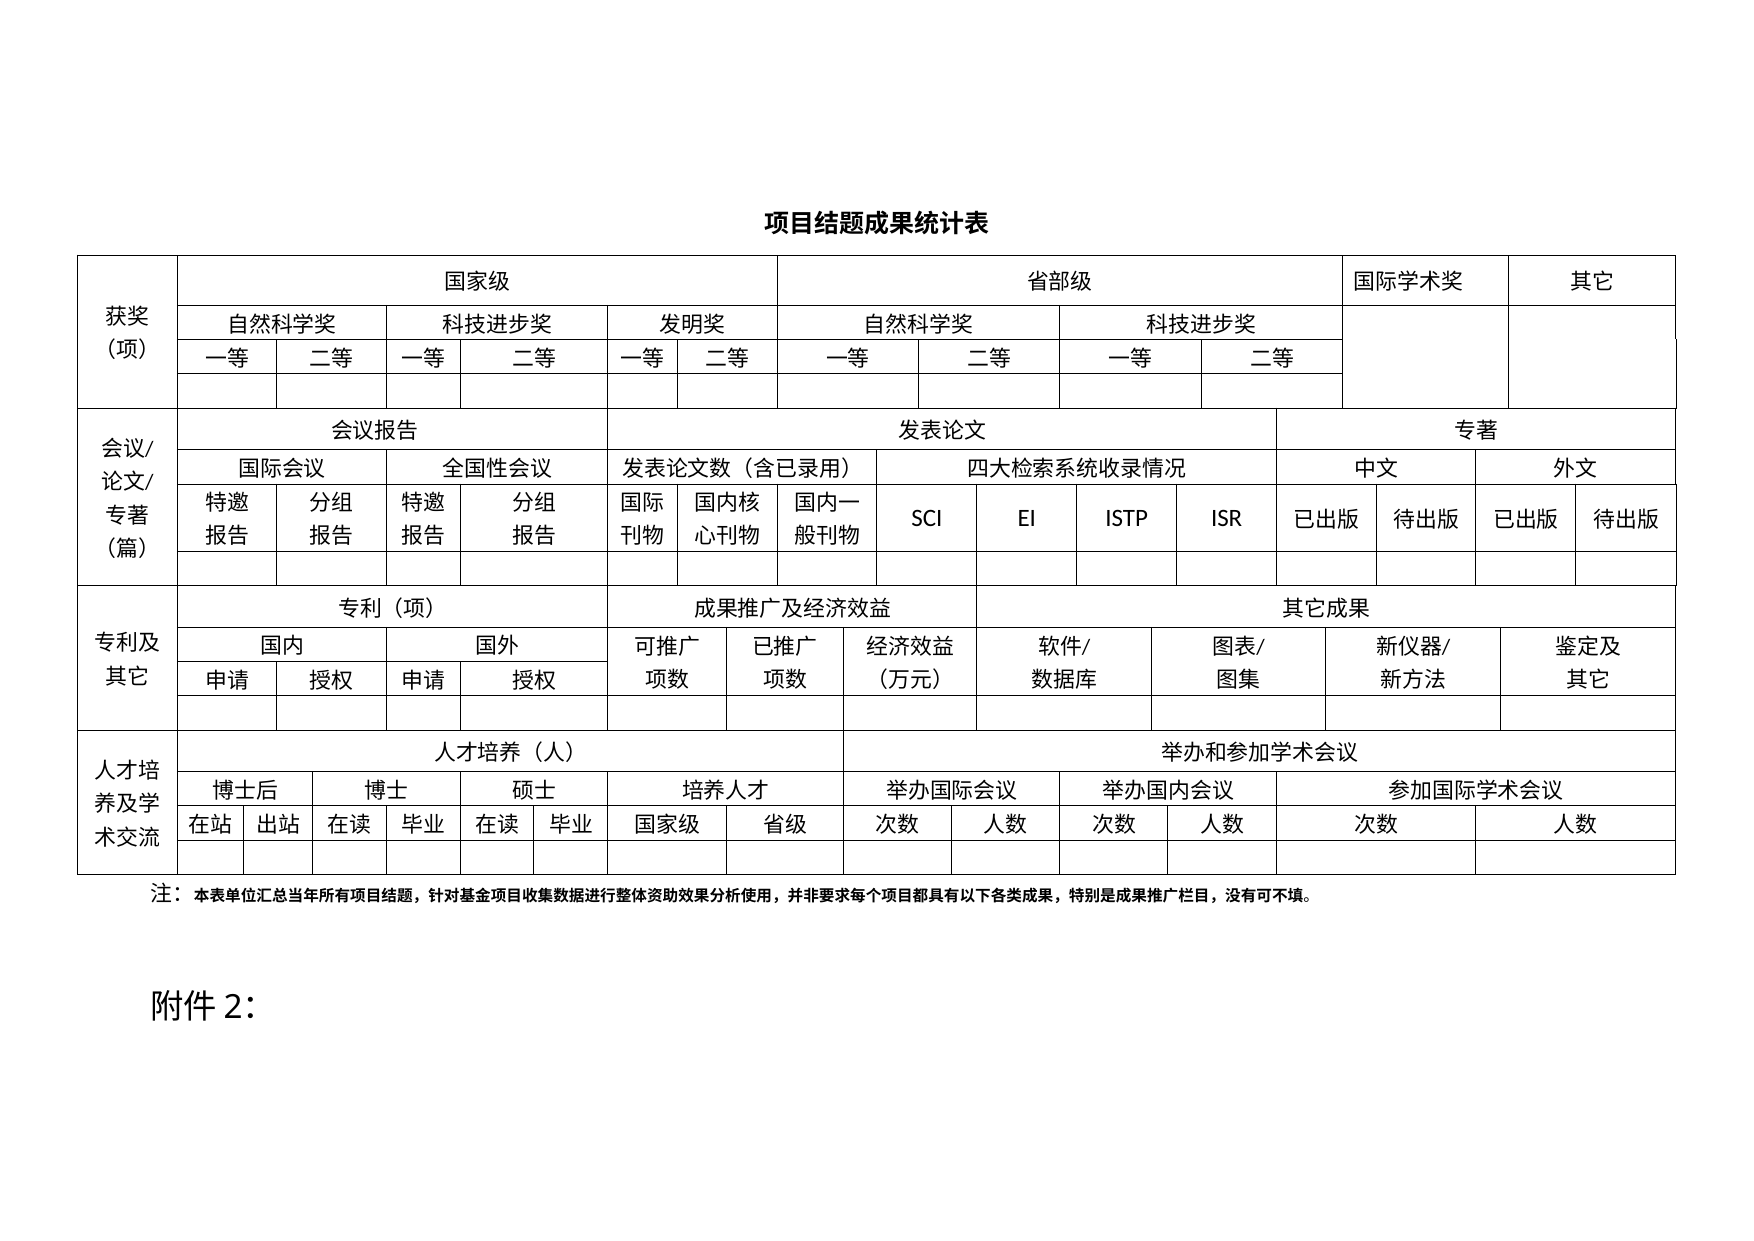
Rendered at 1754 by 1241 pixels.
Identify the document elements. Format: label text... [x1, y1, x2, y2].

table_cell 一等 [387, 340, 460, 373]
table_cell [1152, 696, 1325, 729]
table_cell 专利及 其它 [78, 586, 177, 729]
table_cell [1509, 339, 1676, 408]
table_cell 发明奖 [608, 306, 777, 339]
table_cell 次数 [1060, 806, 1167, 840]
table_cell 发表论文 [608, 409, 1276, 449]
table_cell 可推广 项数 [608, 628, 726, 695]
table_cell [1326, 696, 1500, 729]
table_cell ISTP [1077, 485, 1176, 551]
text 注：本表单位汇总当年所有项目结题，针对基金项目收集数据进行整体资助效果分析使用，并非要求每个项目都具有以下各类成果，特别是成果推广栏目，没有可不填。 [150, 875, 1604, 908]
table_cell 国际 刊物 [608, 485, 677, 551]
table_cell [1576, 552, 1676, 585]
table_cell 已推广 项数 [727, 628, 843, 695]
text 项目结题成果统计表 [150, 188, 1604, 254]
table_cell [778, 552, 876, 585]
table_cell 专著 [1277, 409, 1675, 449]
table_cell [461, 552, 607, 585]
table_cell 会议报告 [178, 409, 607, 449]
table_cell 全国性会议 [387, 450, 607, 483]
table_cell 外文 [1476, 450, 1675, 483]
table_cell ISR [1177, 485, 1276, 551]
table_cell [387, 374, 460, 408]
table_cell 自然科学奖 [778, 306, 1059, 339]
table_cell 二等 [461, 340, 607, 373]
table_cell 博士 [313, 772, 460, 805]
table_cell [1377, 552, 1475, 585]
table_cell 在读 [313, 806, 386, 840]
table_cell [1501, 696, 1675, 729]
table_cell [678, 552, 777, 585]
table_cell 授权 [277, 662, 386, 695]
table_cell [277, 552, 386, 585]
table_cell [178, 841, 243, 874]
table_cell [608, 696, 726, 729]
table_cell 一等 [608, 340, 677, 373]
table_cell 分组 报告 [461, 485, 607, 551]
table_cell 国内一般刊物 [778, 485, 876, 551]
table_cell 参加国际学术会议 [1277, 772, 1675, 805]
table_cell 一等 [178, 340, 276, 373]
table_cell [1202, 374, 1342, 408]
table_cell 举办国际会议 [844, 772, 1059, 805]
table_header 省部级 [778, 256, 1342, 305]
table_cell 会议/ 论文/ 专著 （篇） [78, 409, 177, 585]
table_cell [1060, 374, 1201, 408]
table_cell [387, 696, 460, 729]
table_cell 科技进步奖 [1060, 306, 1342, 339]
table_header 其它 [1509, 256, 1675, 305]
table_cell [387, 841, 460, 874]
table_cell [1509, 306, 1675, 339]
table_cell 省级 [727, 806, 843, 840]
table_cell 人才培 养及学 术交流 [78, 731, 177, 874]
table_cell 二等 [919, 340, 1059, 373]
table_cell [608, 374, 677, 408]
table_cell [1077, 552, 1176, 585]
table_cell 人数 [952, 806, 1059, 840]
table_cell 博士后 [178, 772, 312, 805]
table_cell [178, 696, 276, 729]
table_cell 新仪器/ 新方法 [1326, 628, 1500, 695]
table_cell [952, 841, 1059, 874]
table_cell SCI [877, 485, 976, 551]
table_cell 二等 [1202, 340, 1342, 373]
table_cell [1060, 841, 1167, 874]
table_cell [1277, 552, 1376, 585]
table_cell [277, 374, 386, 408]
table_cell [1343, 306, 1508, 408]
table_cell [461, 696, 607, 729]
table_cell EI [977, 485, 1076, 551]
table_cell 成果推广及经济效益 [608, 586, 976, 627]
table_cell [1168, 841, 1276, 874]
table_cell 国外 [387, 628, 607, 661]
table_cell [1177, 552, 1276, 585]
table_cell [178, 374, 276, 408]
table_cell [727, 696, 843, 729]
table_cell 人才培养（人） [178, 731, 843, 771]
table_cell [387, 552, 460, 585]
table_cell 次数 [1277, 806, 1475, 840]
table_cell 分组 报告 [277, 485, 386, 551]
table_cell 申请 [178, 662, 276, 695]
table_cell 中文 [1277, 450, 1475, 483]
table_cell 出站 [244, 806, 312, 840]
table_cell 自然科学奖 [178, 306, 386, 339]
text 附件2： [150, 971, 1604, 1037]
table_cell 专利（项） [178, 586, 607, 627]
table_cell [727, 841, 843, 874]
table_cell [608, 841, 726, 874]
table_cell [977, 552, 1076, 585]
table_cell 已出版 [1277, 485, 1376, 551]
table_cell 二等 [277, 340, 386, 373]
table_cell 国际会议 [178, 450, 386, 483]
table_cell 申请 [387, 662, 460, 695]
table_cell [1277, 841, 1475, 874]
table_cell [534, 841, 607, 874]
table_cell 国内核心刊物 [678, 485, 777, 551]
table_cell 一等 [778, 340, 918, 373]
table_cell [778, 374, 918, 408]
table_cell [608, 552, 677, 585]
table_cell 发表论文数（含已录用） [608, 450, 876, 483]
table_cell 硕士 [461, 772, 607, 805]
table_cell 人数 [1168, 806, 1276, 840]
table_header 国家级 [178, 256, 777, 305]
table_cell 待出版 [1377, 485, 1475, 551]
table_cell 特邀 报告 [178, 485, 276, 551]
table_cell [244, 841, 312, 874]
table_cell [844, 696, 976, 729]
table_cell 在站 [178, 806, 243, 840]
table_cell 待出版 [1576, 485, 1676, 551]
table_cell [1476, 552, 1575, 585]
table_cell 培养人才 [608, 772, 843, 805]
table_cell 已出版 [1476, 485, 1575, 551]
table_cell 其它成果 [977, 586, 1675, 627]
table_cell 科技进步奖 [387, 306, 607, 339]
table_cell 特邀 报告 [387, 485, 460, 551]
table_cell [877, 552, 976, 585]
table_cell 授权 [461, 662, 607, 695]
table_cell 举办和参加学术会议 [844, 731, 1675, 771]
table_cell [1476, 841, 1675, 874]
table_cell 人数 [1476, 806, 1675, 840]
table_cell [461, 841, 533, 874]
table_header 获奖 （项） [78, 256, 177, 408]
table_cell [678, 374, 777, 408]
table_cell 次数 [844, 806, 951, 840]
table_cell 经济效益（万元） [844, 628, 976, 695]
table_cell 国内 [178, 628, 386, 661]
table_cell [844, 841, 951, 874]
table_cell 毕业 [387, 806, 460, 840]
table_cell [313, 841, 386, 874]
table_cell 四大检索系统收录情况 [877, 450, 1276, 483]
table_cell 毕业 [534, 806, 607, 840]
table_cell 一等 [1060, 340, 1201, 373]
table_cell 国家级 [608, 806, 726, 840]
table_cell 鉴定及 其它 [1501, 628, 1675, 695]
table_cell 软件/ 数据库 [977, 628, 1151, 695]
table_cell 二等 [678, 340, 777, 373]
table_cell 图表/ 图集 [1152, 628, 1325, 695]
table_cell [178, 552, 276, 585]
table_cell 举办国内会议 [1060, 772, 1276, 805]
table_cell 在读 [461, 806, 533, 840]
table_header 国际学术奖 [1343, 256, 1508, 305]
table_cell [919, 374, 1059, 408]
table_cell [461, 374, 607, 408]
table_cell [977, 696, 1151, 729]
table_cell [277, 696, 386, 729]
